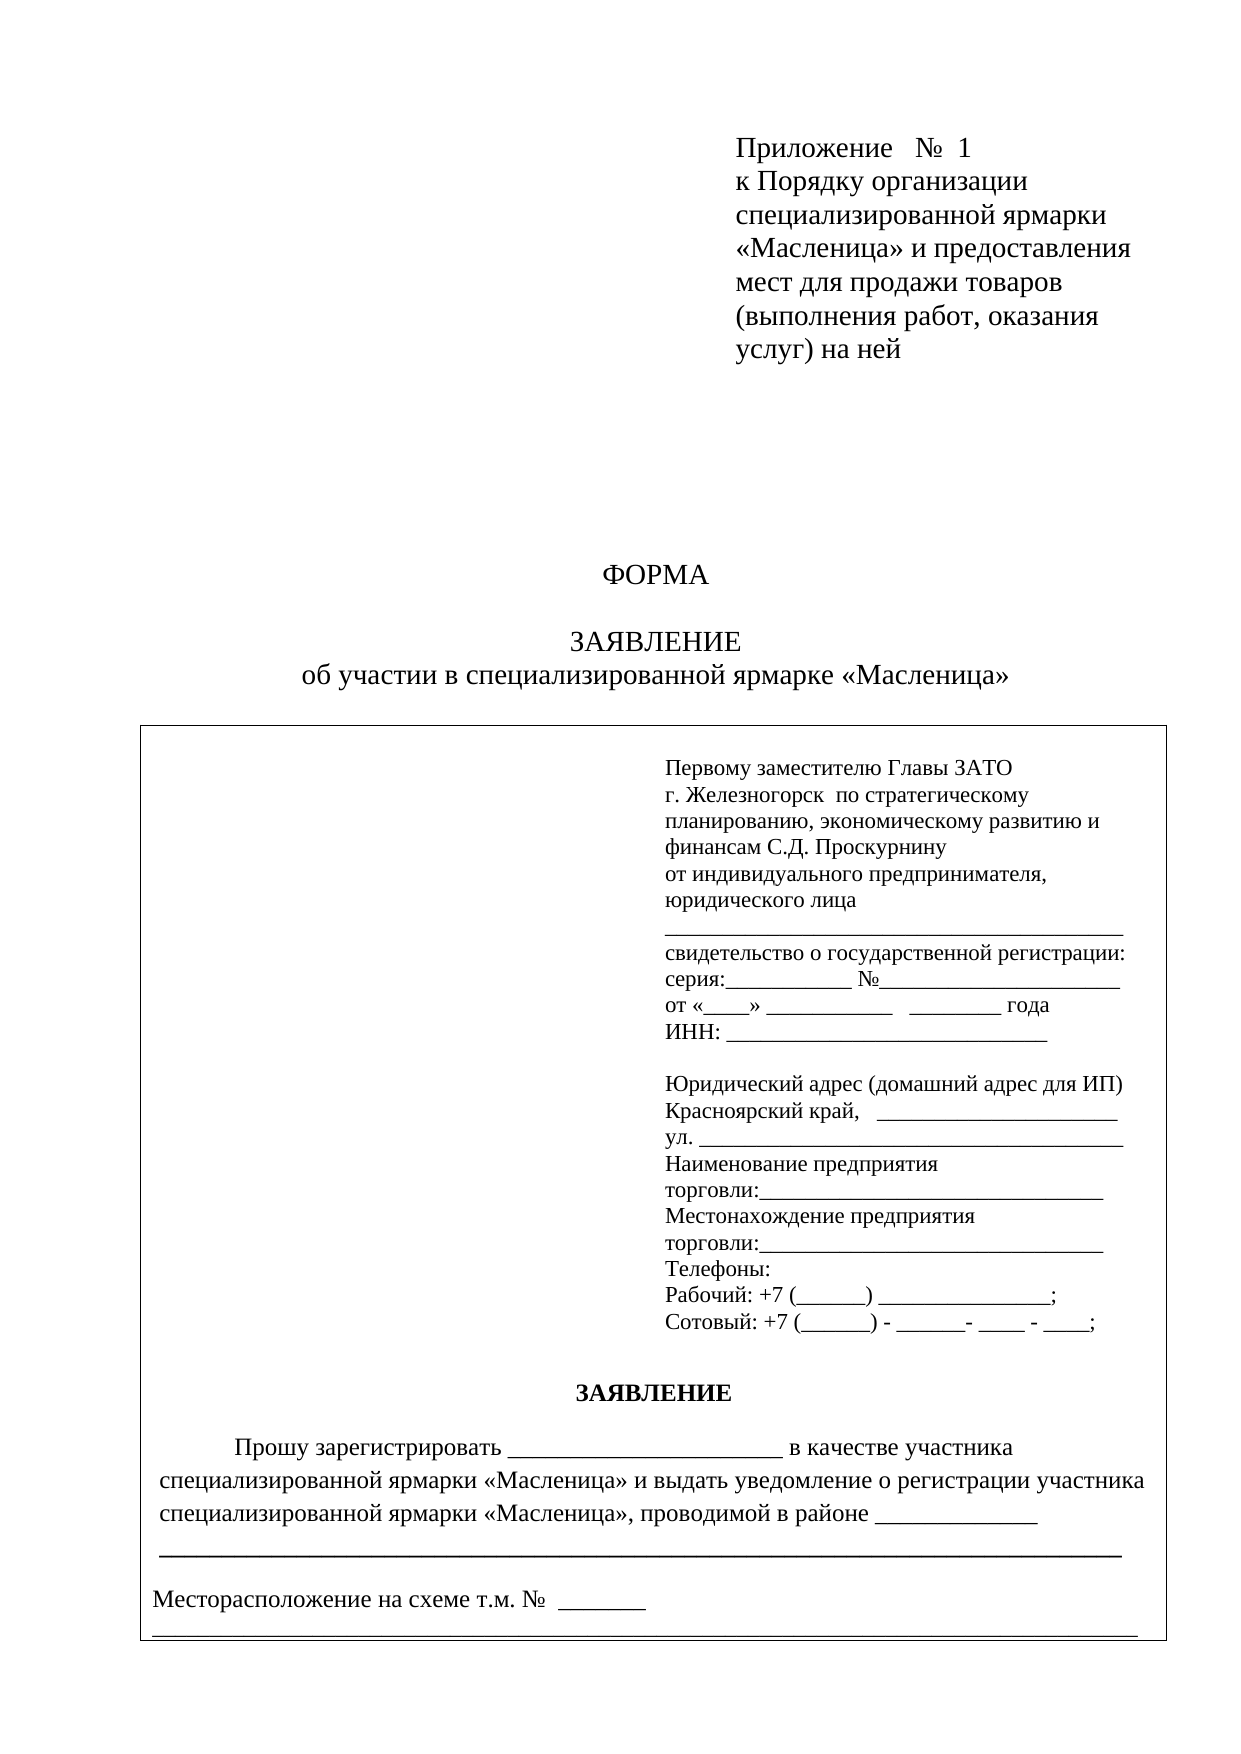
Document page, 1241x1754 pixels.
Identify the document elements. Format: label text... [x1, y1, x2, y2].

table_header Приложение № 1 к Порядку организации специализированной ярмарки «Масленица» и предоставления мест для продажи товаров (выполнения работ, оказания услуг) на ней [724, 130, 1163, 399]
text ЗАЯВЛЕНИЕ [148, 624, 1163, 657]
text ФОРМА [148, 557, 1163, 590]
text об участии в специализированной ярмарке «Масленица» [148, 657, 1163, 691]
